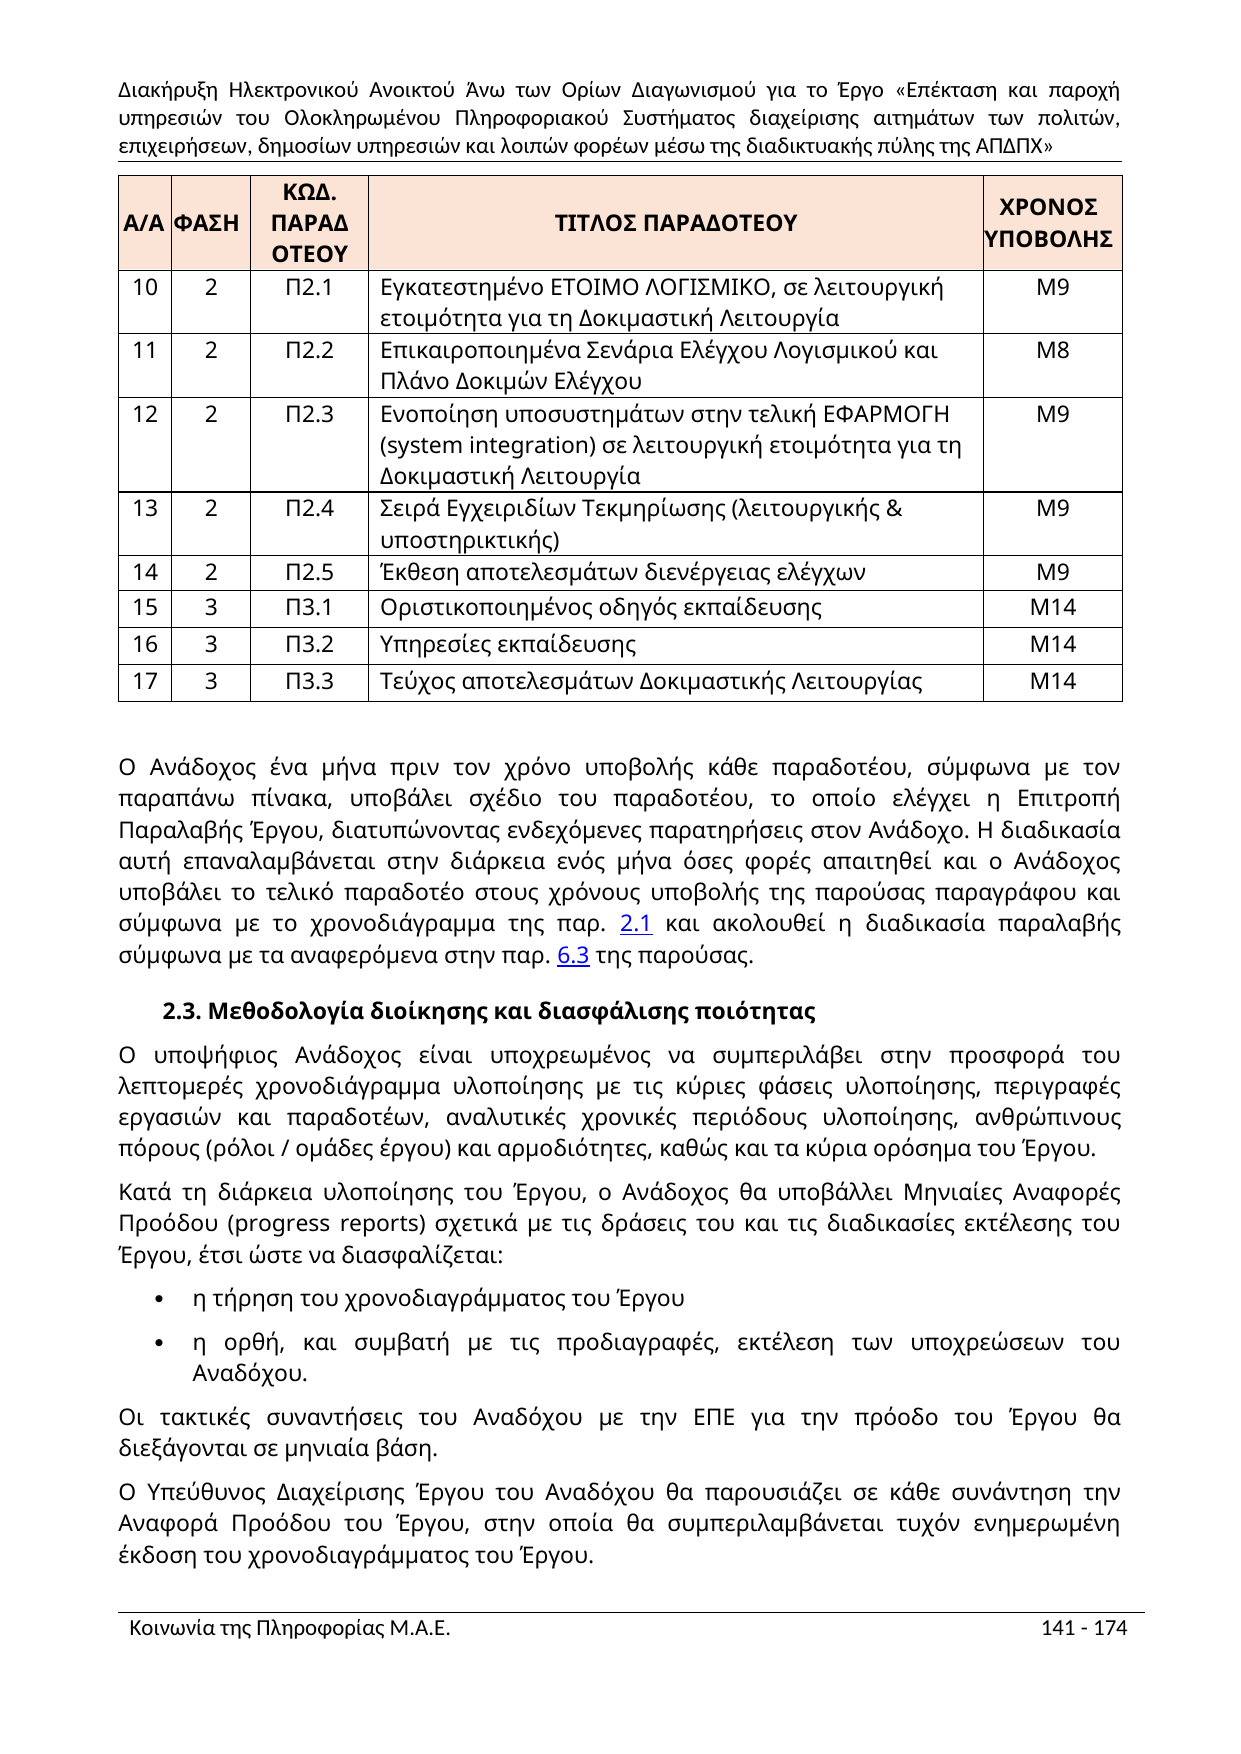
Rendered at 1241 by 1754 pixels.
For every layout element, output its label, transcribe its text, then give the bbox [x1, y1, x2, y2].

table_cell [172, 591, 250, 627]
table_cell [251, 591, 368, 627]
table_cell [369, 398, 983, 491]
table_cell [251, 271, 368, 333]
table_header ΤΙΤΛΟΣ ΠΑΡΑΔΟΤΕΟΥ [369, 176, 983, 269]
table_header ΧΡΟΝΟΣ ΥΠΟΒΟΛΗΣ [984, 176, 1122, 269]
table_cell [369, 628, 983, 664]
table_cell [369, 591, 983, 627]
text Οι τακτικές συναντήσεις του Αναδόχου με την ΕΠΕ για την πρόοδο του Έργου θα διεξάγονται σε μηνιαία βάση. [118, 1401, 1122, 1463]
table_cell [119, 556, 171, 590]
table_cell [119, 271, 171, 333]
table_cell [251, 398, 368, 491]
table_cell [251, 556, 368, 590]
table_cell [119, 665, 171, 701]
text Ο Ανάδοχος ένα μήνα πριν τον χρόνο υποβολής κάθε παραδοτέου, σύμφωνα με τον παραπάνω πίνακα, υποβάλει σχέδιο του παραδοτέου, το οποίο ελέγχει η Επιτροπή Παραλαβής Έργου, διατυπώνοντας ενδεχόμενες παρατηρήσεις στον Ανάδοχο. Η διαδικασία αυτή επαναλαμβάνεται στην διάρκεια ενός μήνα όσες φορές απαιτηθεί και ο Ανάδοχος υποβάλει το τελικό παραδοτέο στους χρόνους υποβολής της παρούσας παραγράφου και σύμφωνα με το χρονοδιάγραμμα της παρ. 2.1 και ακολουθεί η διαδικασία παραλαβής σύμφωνα με τα αναφερόμενα στην παρ. 6.3 της παρούσας. [118, 751, 1122, 970]
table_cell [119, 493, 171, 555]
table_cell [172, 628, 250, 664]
text Ο υποψήφιος Ανάδοχος είναι υποχρεωμένος να συμπεριλάβει στην προσφορά του λεπτομερές χρονοδιάγραμμα υλοποίησης με τις κύριες φάσεις υλοποίησης, περιγραφές εργασιών και παραδοτέων, αναλυτικές χρονικές περιόδους υλοποίησης, ανθρώπινους πόρους (ρόλοι / ομάδες έργου) και αρμοδιότητες, καθώς και τα κύρια ορόσημα του Έργου. [118, 1038, 1122, 1163]
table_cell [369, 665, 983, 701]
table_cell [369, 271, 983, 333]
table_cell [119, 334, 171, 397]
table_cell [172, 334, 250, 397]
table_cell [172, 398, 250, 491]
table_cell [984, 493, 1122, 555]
list η τήρηση του χρονοδιαγράμματος του Έργου [155, 1282, 1122, 1313]
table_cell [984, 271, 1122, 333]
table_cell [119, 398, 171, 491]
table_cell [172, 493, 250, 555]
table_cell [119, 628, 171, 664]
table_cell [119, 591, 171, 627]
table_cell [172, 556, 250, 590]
table_header ΚΩΔ. ΠΑΡΑΔΟΤΕΟΥ [251, 176, 368, 269]
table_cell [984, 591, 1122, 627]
text Κατά τη διάρκεια υλοποίησης του Έργου, ο Ανάδοχος θα υποβάλλει Μηνιαίες Αναφορές Προόδου (progress reports) σχετικά με τις δράσεις του και τις διαδικασίες εκτέλεσης του Έργου, έτσι ώστε να διασφαλίζεται: [118, 1176, 1122, 1270]
table_header ΦΑΣΗ [172, 176, 250, 269]
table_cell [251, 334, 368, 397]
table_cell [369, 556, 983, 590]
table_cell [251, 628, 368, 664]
subtitle Μεθοδολογία διοίκησης και διασφάλισης ποιότητας [162, 995, 1122, 1026]
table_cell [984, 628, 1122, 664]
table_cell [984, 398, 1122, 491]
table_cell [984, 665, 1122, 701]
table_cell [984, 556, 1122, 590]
table_header Α/Α [119, 176, 171, 269]
text Ο Υπεύθυνος Διαχείρισης Έργου του Αναδόχου θα παρουσιάζει σε κάθε συνάντηση την Αναφορά Προόδου του Έργου, στην οποία θα συμπεριλαμβάνεται τυχόν ενημερωμένη έκδοση του χρονοδιαγράμματος του Έργου. [118, 1476, 1122, 1570]
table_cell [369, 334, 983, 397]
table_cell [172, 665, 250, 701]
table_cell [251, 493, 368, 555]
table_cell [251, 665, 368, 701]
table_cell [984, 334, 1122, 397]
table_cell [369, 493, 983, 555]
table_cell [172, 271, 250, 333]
list η ορθή, και συμβατή με τις προδιαγραφές, εκτέλεση των υποχρεώσεων του Αναδόχου. [155, 1326, 1122, 1388]
